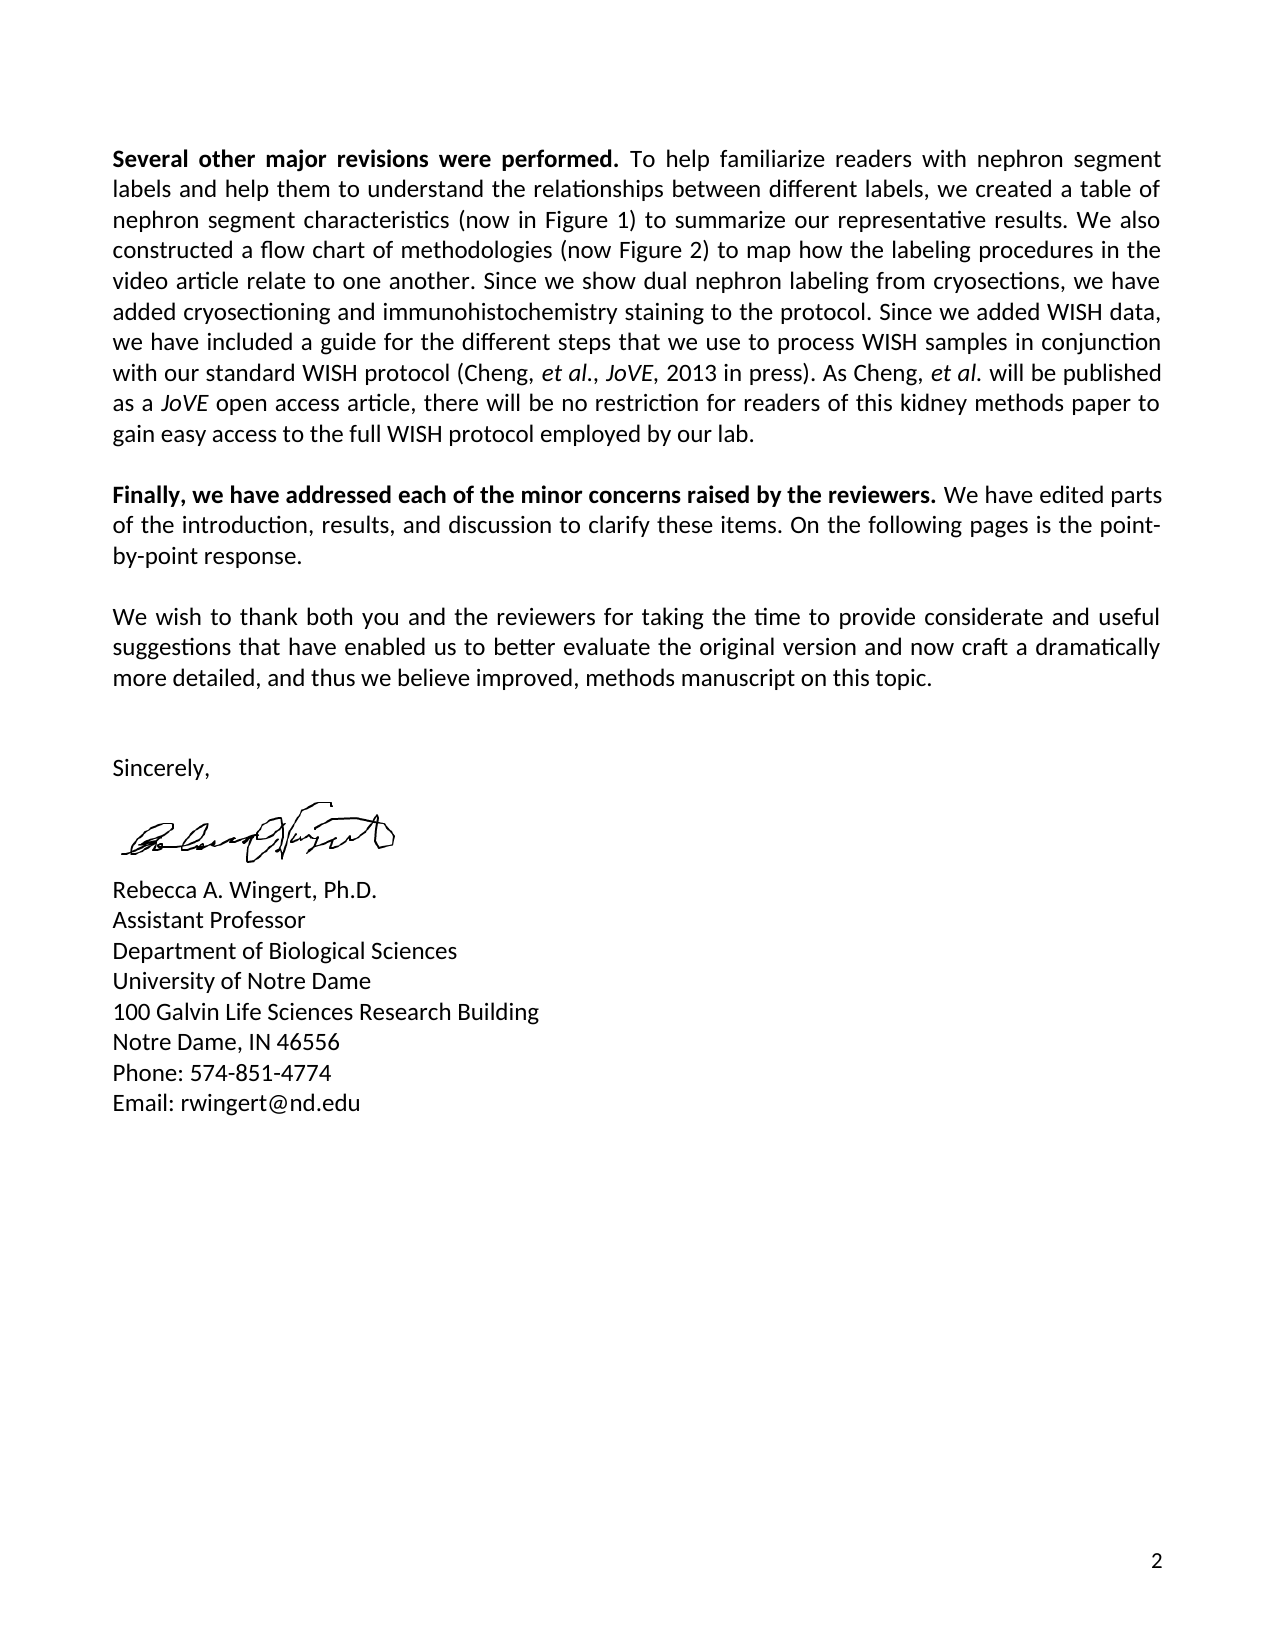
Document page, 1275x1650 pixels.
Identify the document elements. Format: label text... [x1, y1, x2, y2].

text Finally, we have addressed each of the minor concerns raised by the reviewers. We have edited parts of the introduction, results, and discussion to clarify these items. On the following pages is the point-by-point response. [112, 479, 1162, 570]
picture [117, 795, 399, 867]
text Department of Biological Sciences [112, 935, 1162, 965]
text Notre Dame, IN 46556 [112, 1026, 1162, 1057]
text Rebecca A. Wingert, Ph.D. [112, 874, 1162, 904]
text 100 Galvin Life Sciences Research Building [112, 996, 1162, 1026]
text Phone: 574-851-4774 [112, 1057, 1162, 1087]
text Assistant Professor [112, 904, 1162, 935]
text Several other major revisions were performed. To help familiarize readers with nephron segment labels and help them to understand the relationships between different labels, we created a table of nephron segment characteristics (now in Figure 1) to summarize our representative results. We also constructed a flow chart of methodologies (now Figure 2) to map how the labeling procedures in the video article relate to one another. Since we show dual nephron labeling from cryosections, we have added cryosectioning and immunohistochemistry staining to the protocol. Since we added WISH data, we have included a guide for the different steps that we use to process WISH samples in conjunction with our standard WISH protocol (Cheng, et al., JoVE, 2013 in press). As Cheng, et al. will be published as a JoVE open access article, there will be no restriction for readers of this kidney methods paper to gain easy access to the full WISH protocol employed by our lab. [112, 143, 1162, 448]
text We wish to thank both you and the reviewers for taking the time to provide considerate and useful suggestions that have enabled us to better evaluate the original version and now craft a dramatically more detailed, and thus we believe improved, methods manuscript on this topic. [112, 601, 1162, 692]
text University of Notre Dame [112, 965, 1162, 996]
text Sincerely, [112, 752, 1162, 782]
text Email: rwingert@nd.edu [112, 1087, 1162, 1118]
